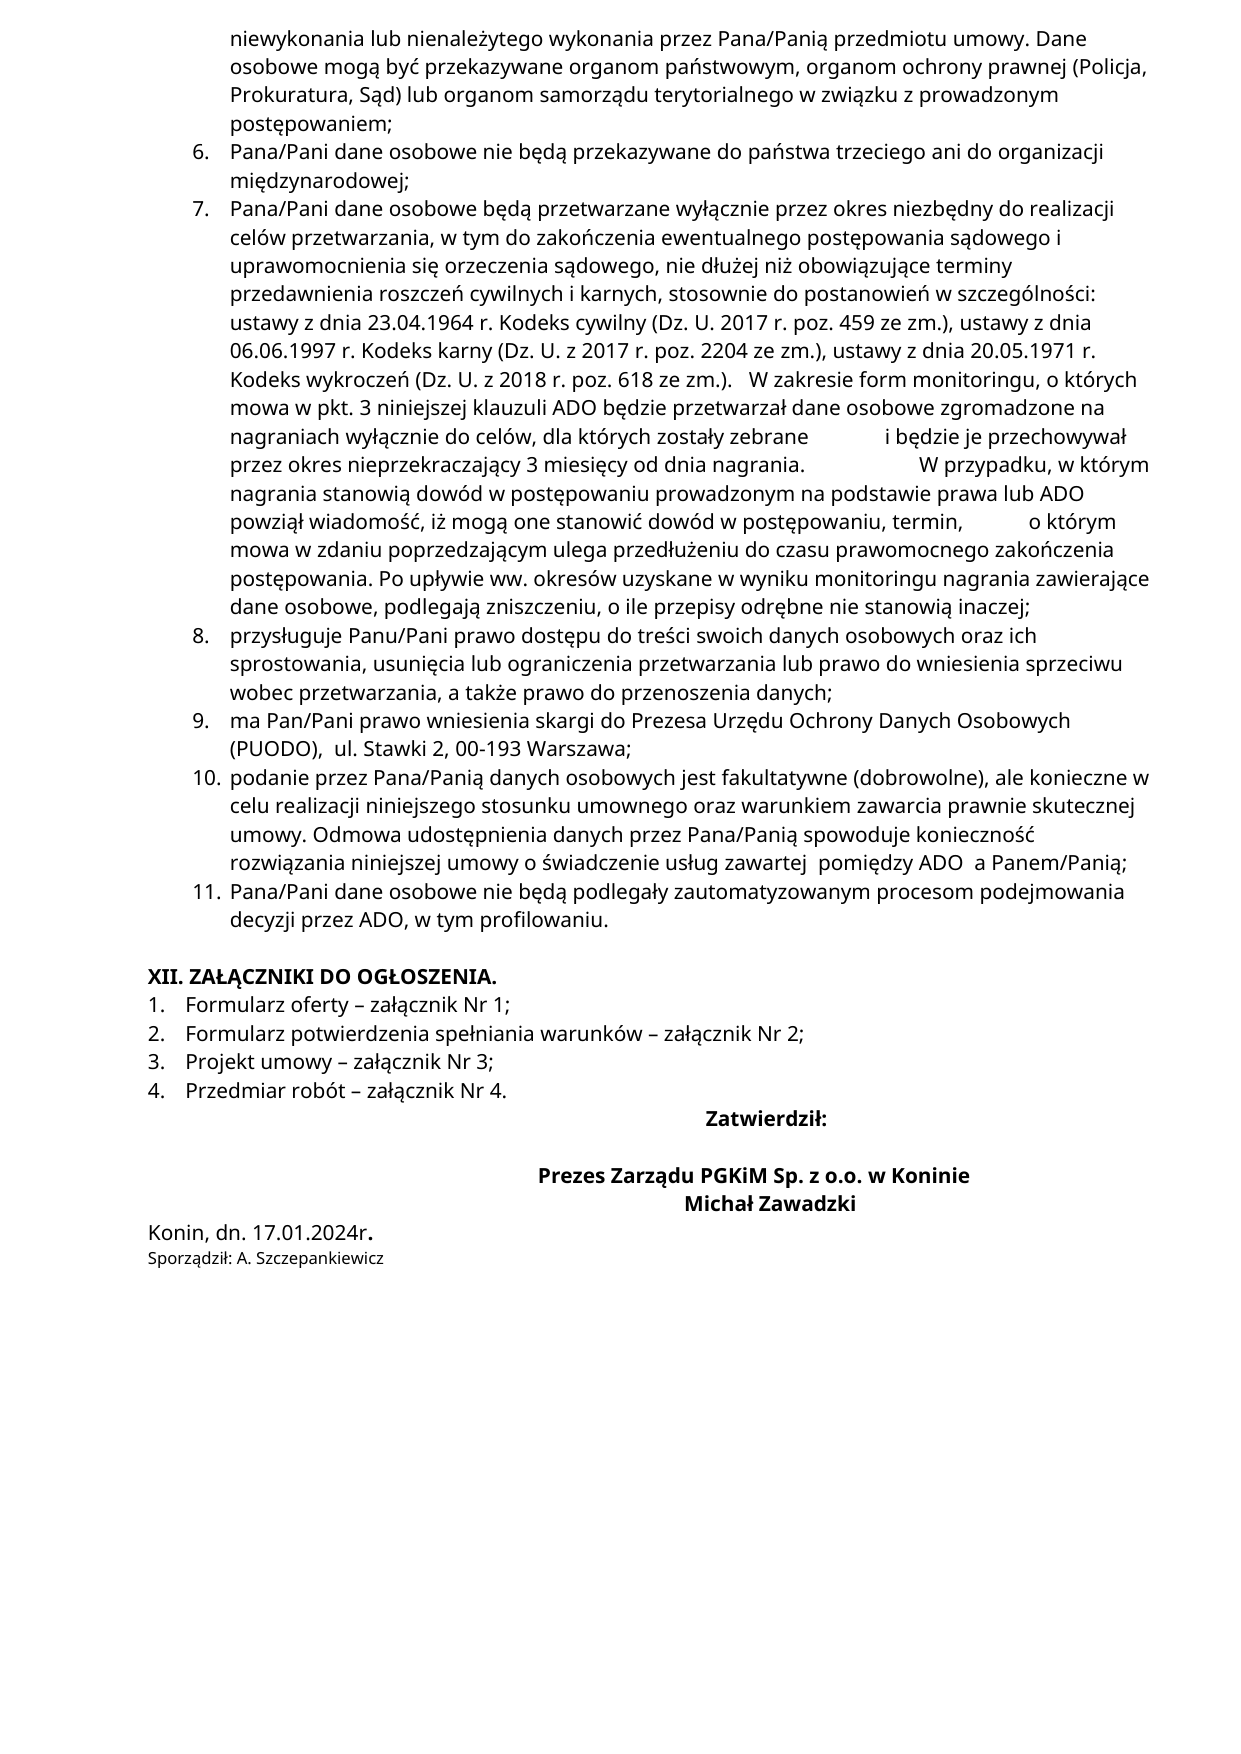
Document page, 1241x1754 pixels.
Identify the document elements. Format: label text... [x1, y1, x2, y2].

text Konin, dn. 17.01.2024r. [148, 1218, 1152, 1246]
text postępowania. Po upływie ww. okresów uzyskane w wyniku monitoringu nagrania zawierające dane osobowe, podlegają zniszczeniu, o ile przepisy odrębne nie stanowią inaczej; [229, 564, 1152, 621]
text XII. ZAŁĄCZNIKI DO OGŁOSZENIA. [148, 962, 1152, 991]
list przysługuje Panu/Pani prawo dostępu do treści swoich danych osobowych oraz ich sprostowania, usunięcia lub ograniczenia przetwarzania lub prawo do wniesienia sprzeciwu wobec przetwarzania, a także prawo do przenoszenia danych; [192, 621, 1152, 706]
text Sporządził: A. Szczepankiewicz [148, 1246, 1152, 1269]
text Michał Zawadzki [148, 1189, 1152, 1218]
list Projekt umowy – załącznik Nr 3; [148, 1047, 1152, 1076]
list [192, 24, 1152, 137]
list Pana/Pani dane osobowe będą przetwarzane wyłącznie przez okres niezbędny do realizacji celów przetwarzania, w tym do zakończenia ewentualnego postępowania sądowego i uprawomocnienia się orzeczenia sądowego, nie dłużej niż obowiązujące terminy przedawnienia roszczeń cywilnych i karnych, stosownie do postanowień w szczególności: ustawy z dnia 23.04.1964 r. Kodeks cywilny (Dz. U. 2017 r. poz. 459 ze zm.), ustawy z dnia 06.06.1997 r. Kodeks karny (Dz. U. z 2017 r. poz. 2204 ze zm.), ustawy z dnia 20.05.1971 r. Kodeks wykroczeń (Dz. U. z 2018 r. poz. 618 ze zm.). W zakresie form monitoringu, o których mowa w pkt. 3 niniejszej klauzuli ADO będzie przetwarzał dane osobowe zgromadzone na nagraniach wyłącznie do celów, dla których zostały zebrane i będzie je przechowywał przez okres nieprzekraczający 3 miesięcy od dnia nagrania. W przypadku, w którym nagrania stanowią dowód w postępowaniu prowadzonym na podstawie prawa lub ADO powziął wiadomość, iż mogą one stanowić dowód w postępowaniu, termin, o którym mowa w zdaniu poprzedzającym ulega przedłużeniu do czasu prawomocnego zakończenia [192, 194, 1152, 564]
list ma Pan/Pani prawo wniesienia skargi do Prezesa Urzędu Ochrony Danych Osobowych (PUODO), ul. Stawki 2, 00-193 Warszawa; [192, 706, 1152, 763]
text Zatwierdził: [148, 1104, 1152, 1133]
list Pana/Pani dane osobowe nie będą podlegały zautomatyzowanym procesom podejmowania decyzji przez ADO, w tym profilowaniu. [192, 877, 1152, 934]
list podanie przez Pana/Panią danych osobowych jest fakultatywne (dobrowolne), ale konieczne w celu realizacji niniejszego stosunku umownego oraz warunkiem zawarcia prawnie skutecznej umowy. Odmowa udostępnienia danych przez Pana/Panią spowoduje konieczność rozwiązania niniejszej umowy o świadczenie usług zawartej pomiędzy ADO a Panem/Panią; [192, 763, 1152, 877]
list Pana/Pani dane osobowe nie będą przekazywane do państwa trzeciego ani do organizacji międzynarodowej; [192, 137, 1152, 194]
list Formularz potwierdzenia spełniania warunków – załącznik Nr 2; [148, 1019, 1152, 1047]
list Przedmiar robót – załącznik Nr 4. [148, 1076, 1152, 1104]
text Prezes Zarządu PGKiM Sp. z o.o. w Koninie [148, 1161, 1152, 1189]
list Formularz oferty – załącznik Nr 1; [148, 991, 1152, 1019]
